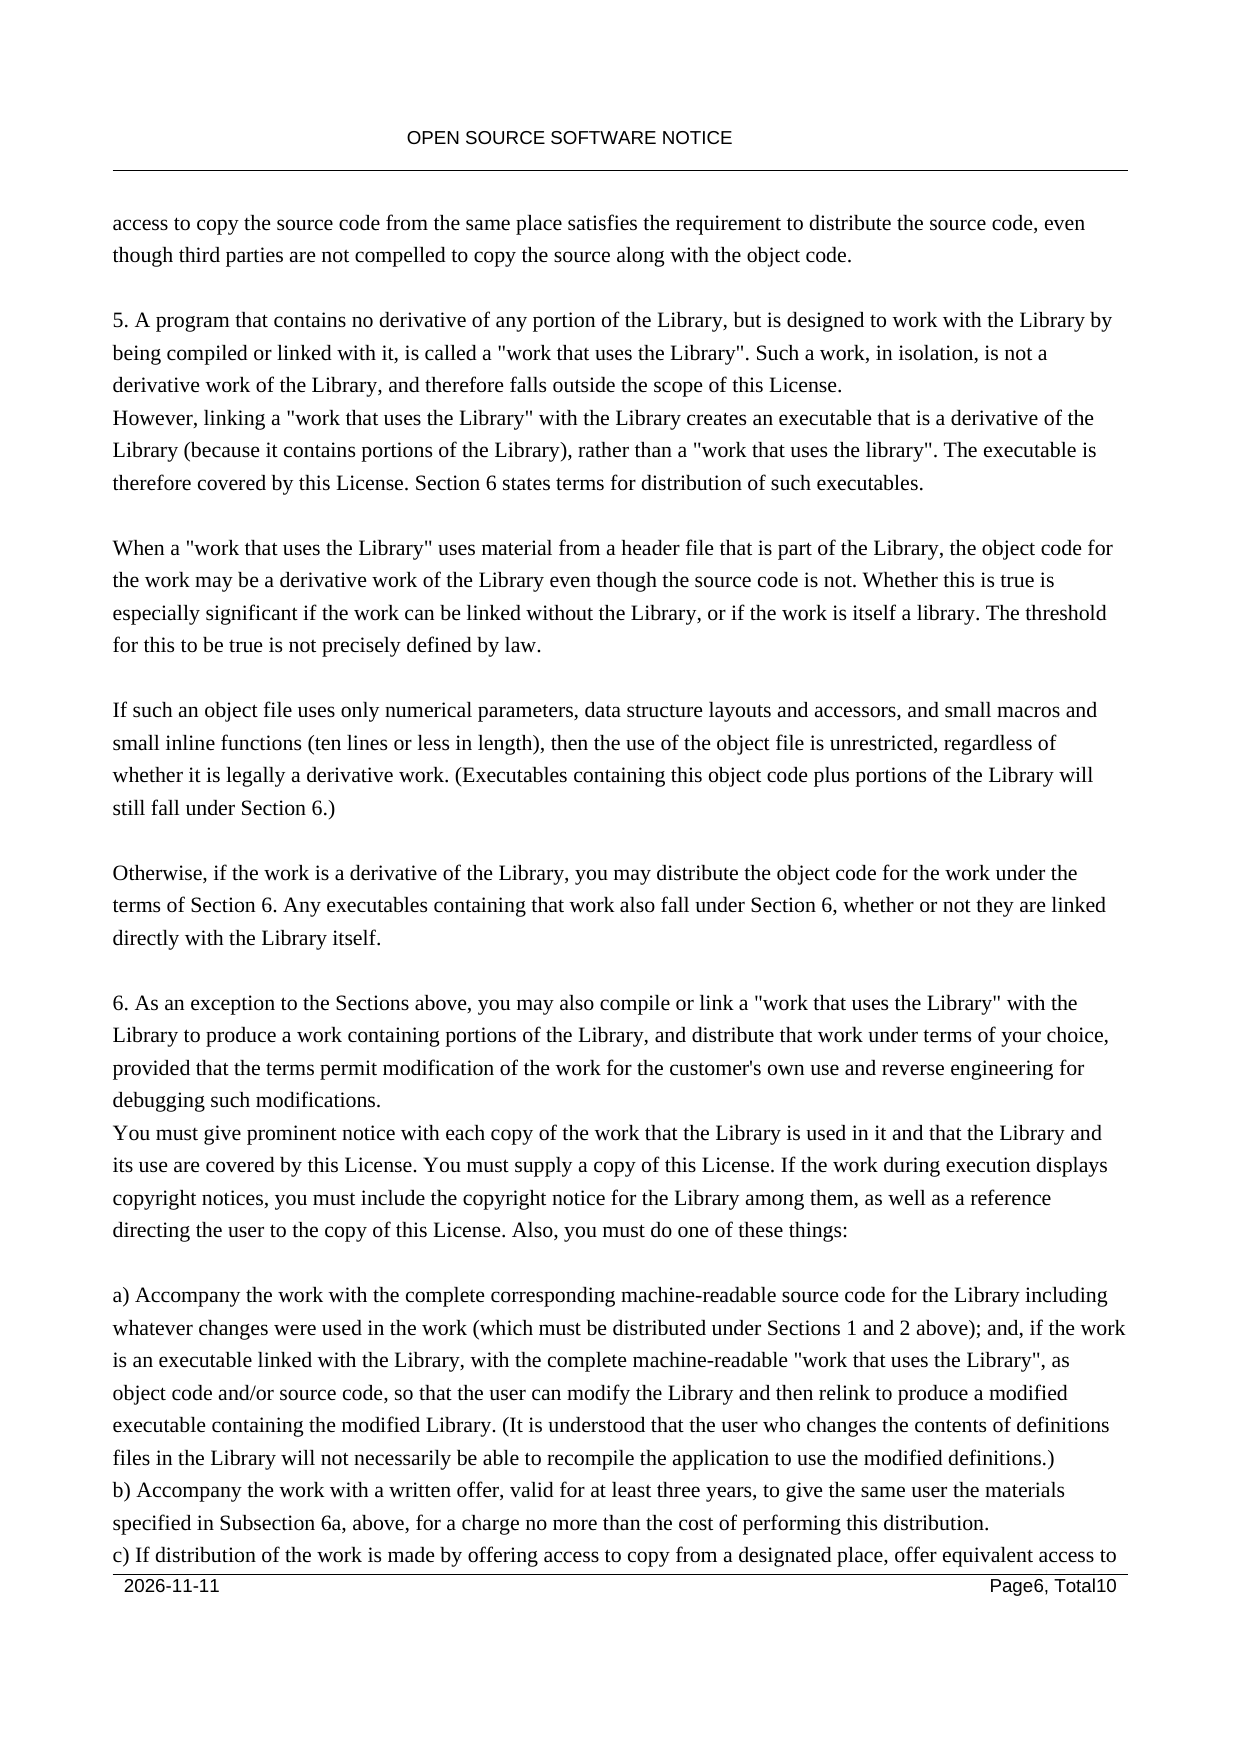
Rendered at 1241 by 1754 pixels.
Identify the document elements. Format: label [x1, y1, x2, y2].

text [112, 206, 1128, 1571]
